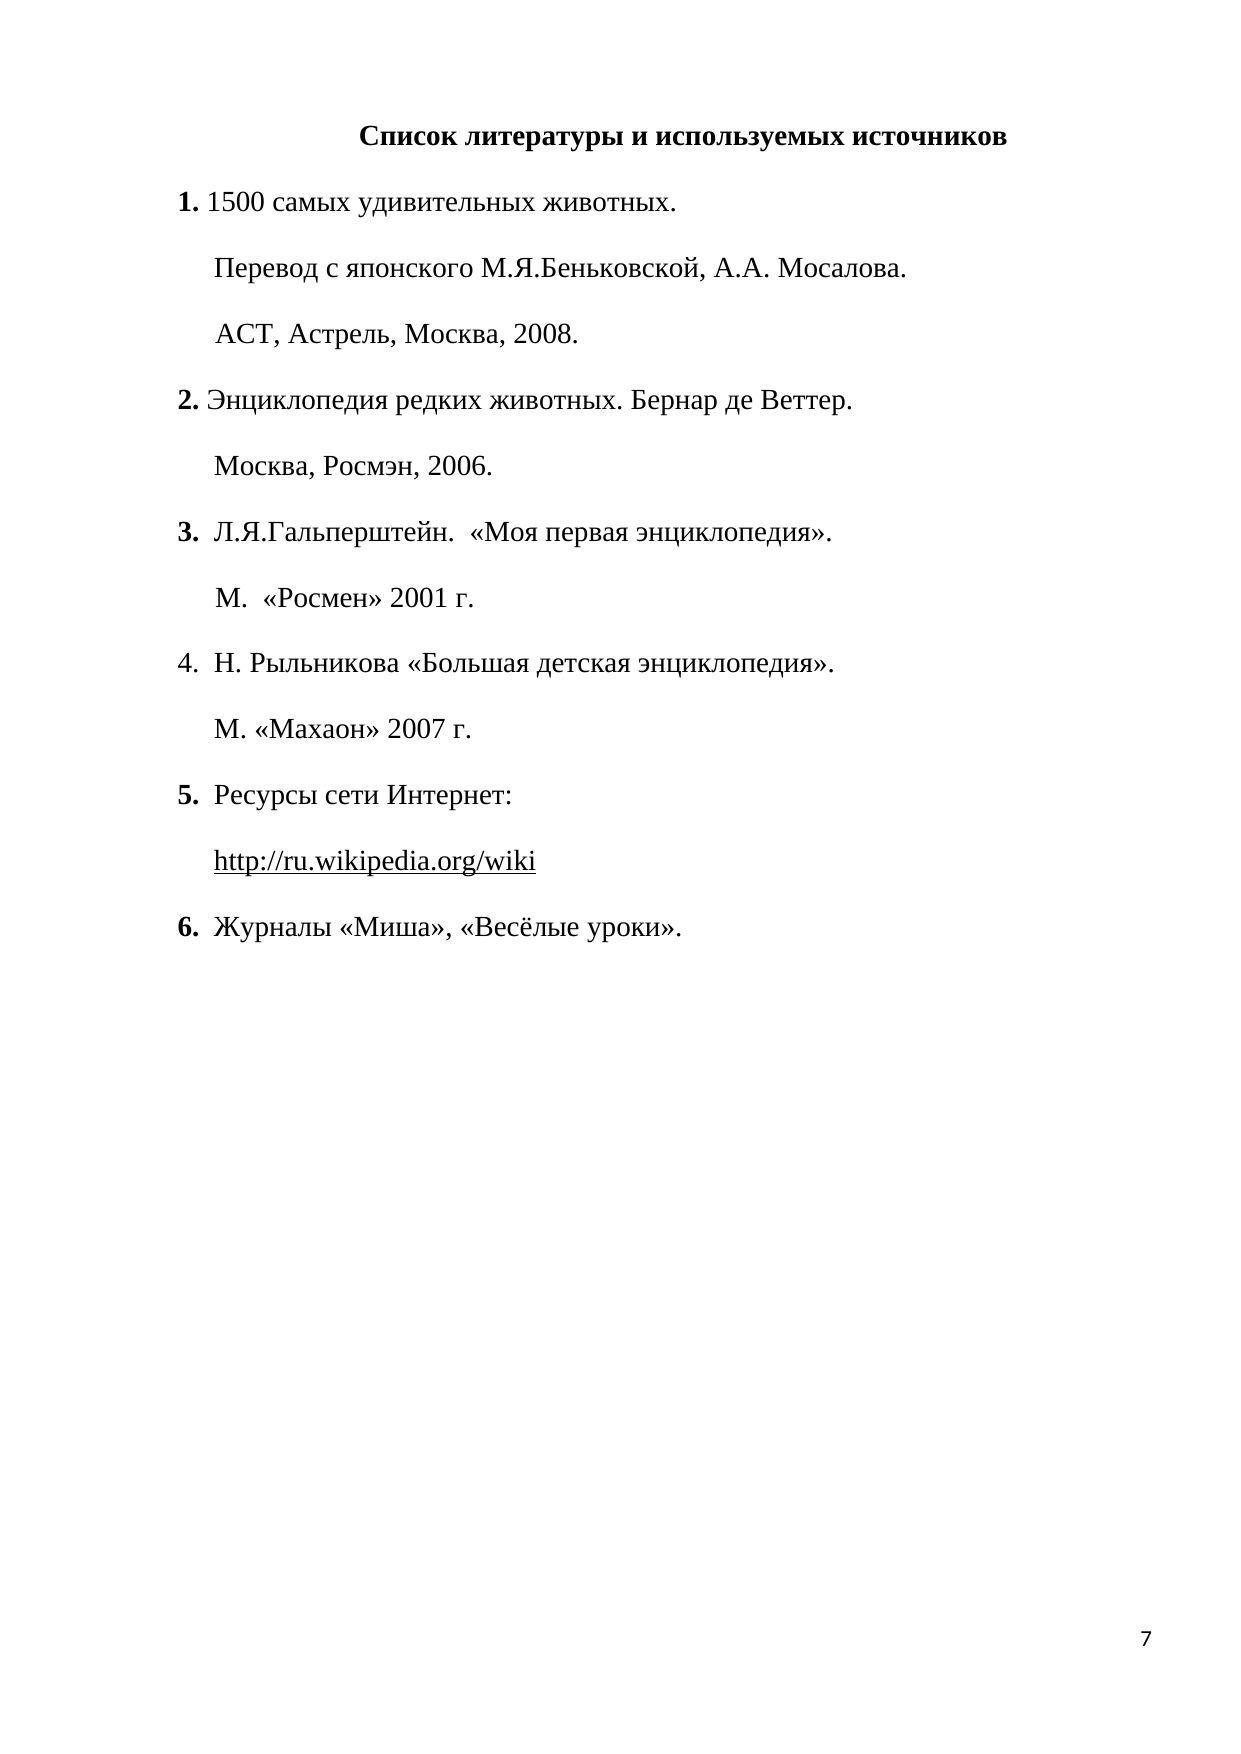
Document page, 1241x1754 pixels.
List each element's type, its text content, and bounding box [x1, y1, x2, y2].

text 2. Энциклопедия редких животных. Бернар де Веттер. [177, 382, 1152, 415]
list АСТ, Астрель, Москва, 2008. [215, 316, 1152, 349]
text Москва, Росмэн, 2006. [177, 448, 1152, 481]
list Список литературы и используемых источников [215, 118, 1152, 152]
list М. «Росмен» 2001 г. [215, 580, 1152, 613]
text 6. Журналы «Миша», «Весёлые уроки». [177, 909, 1152, 943]
text 5. Ресурсы сети Интернет: [177, 777, 1152, 811]
text 1. 1500 самых удивительных животных. [177, 184, 1152, 218]
text Перевод с японского М.Я.Беньковской, А.А. Мосалова. [177, 250, 1152, 283]
text 4. Н. Рыльникова «Большая детская энциклопедия». [177, 646, 1152, 679]
text М. «Махаон» 2007 г. [177, 712, 1152, 745]
text 3. Л.Я.Гальперштейн. «Моя первая энциклопедия». [177, 514, 1152, 547]
text http://ru.wikipedia.org/wiki [177, 843, 1152, 877]
